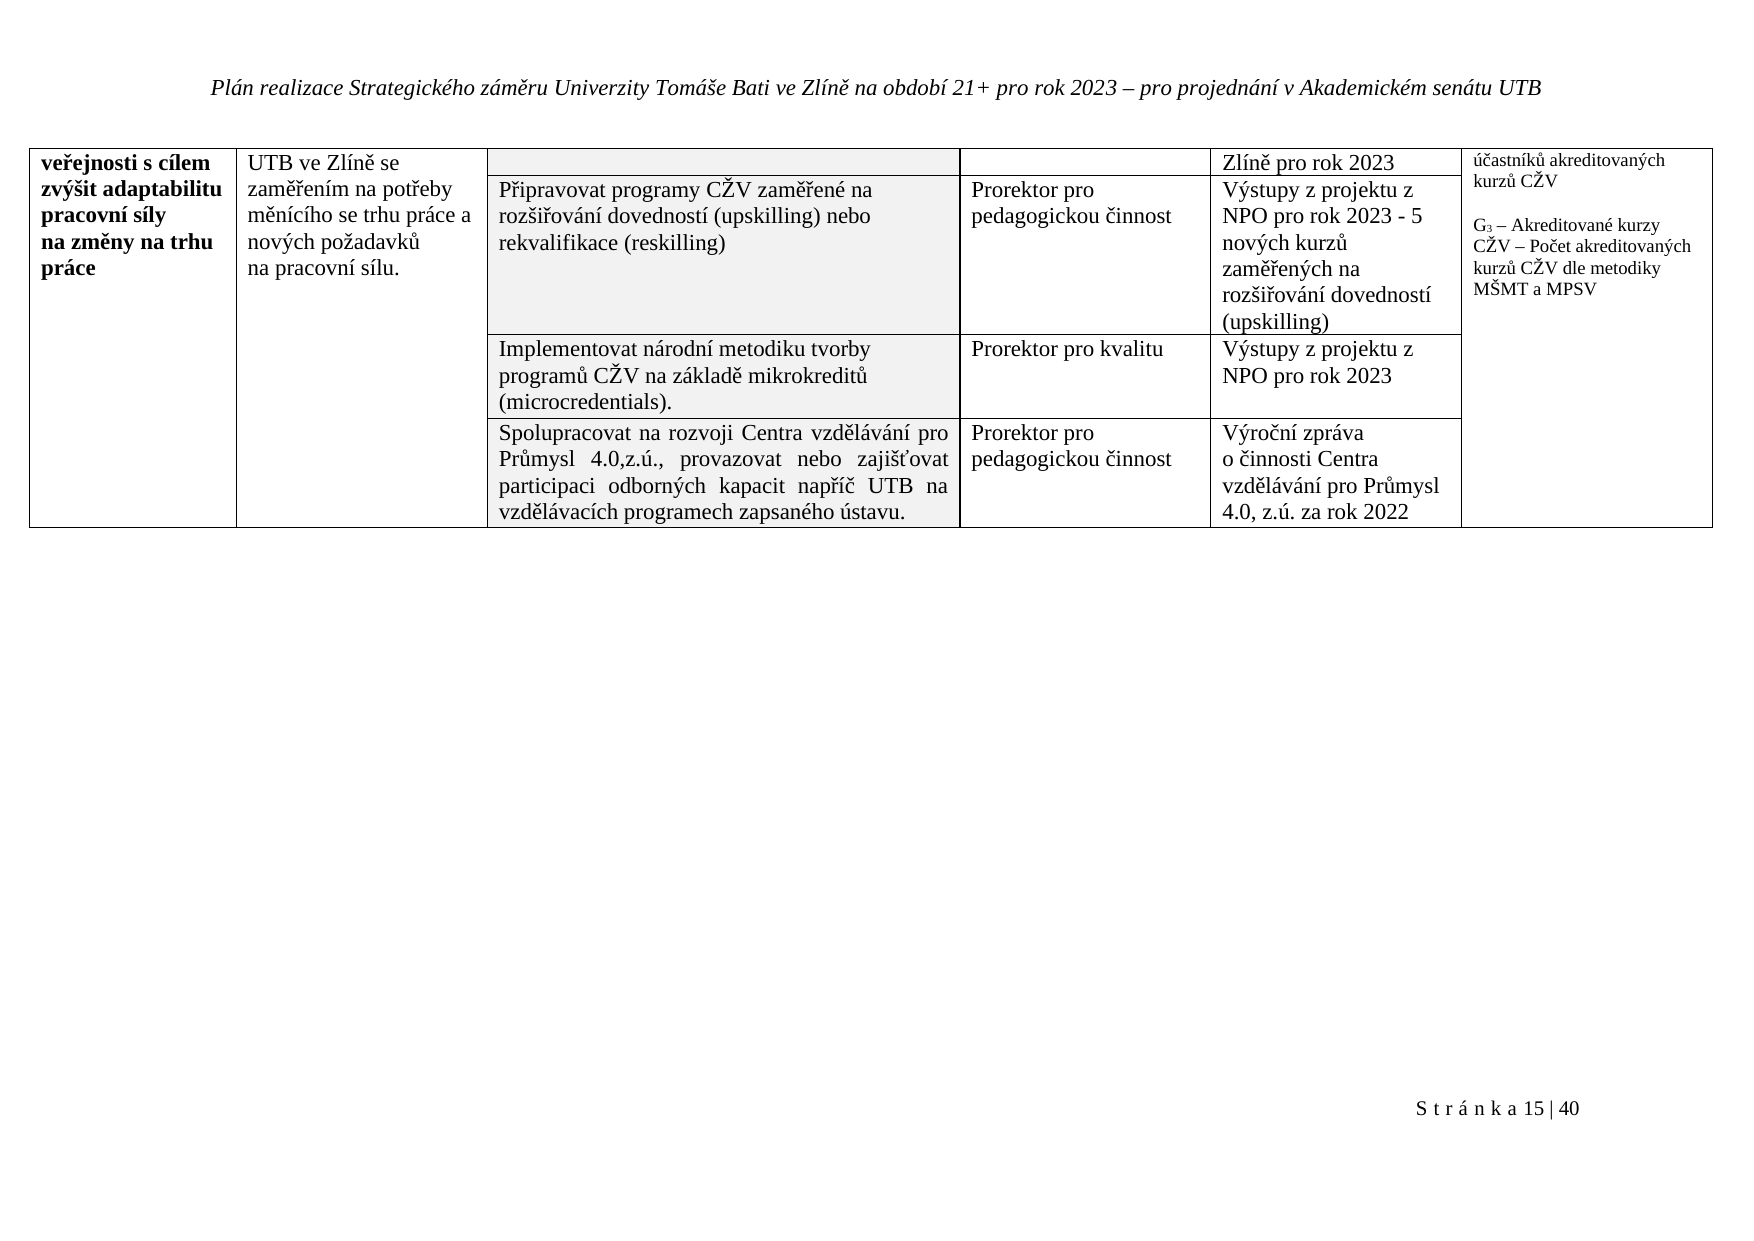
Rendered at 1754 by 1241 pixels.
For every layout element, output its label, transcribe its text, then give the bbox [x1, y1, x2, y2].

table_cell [488, 149, 959, 175]
table_cell Prorektor pro pedagogickou činnost [961, 419, 1210, 527]
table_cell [1462, 149, 1712, 527]
table_cell Výroční zpráva o činnosti Centra vzdělávání pro Průmysl 4.0, z.ú. za rok 2022 [1211, 419, 1461, 527]
table_cell Implementovat národní metodiku tvorby programů CŽV na základě mikrokreditů (microcredentials). [488, 335, 959, 418]
table_cell Prorektor pro kvalitu [961, 335, 1210, 418]
table_cell Výstupy z projektu z NPO pro rok 2023 [1211, 335, 1461, 418]
table_cell Prorektor pro pedagogickou činnost [961, 176, 1210, 334]
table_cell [1211, 149, 1461, 175]
table_cell Spolupracovat na rozvoji Centra vzdělávání pro Průmysl 4.0,z.ú., provazovat nebo zajišťovat participaci odborných kapacit napříč UTB na vzdělávacích programech zapsaného ústavu. [488, 419, 959, 527]
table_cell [237, 149, 487, 527]
table_cell Připravovat programy CŽV zaměřené na rozšiřování dovedností (upskilling) nebo rekvalifikace (reskilling) [488, 176, 959, 334]
table_cell Výstupy z projektu z NPO pro rok 2023 - 5 nových kurzů zaměřených na rozšiřování dovedností (upskilling) [1211, 176, 1461, 334]
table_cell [30, 149, 236, 527]
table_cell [961, 149, 1210, 175]
